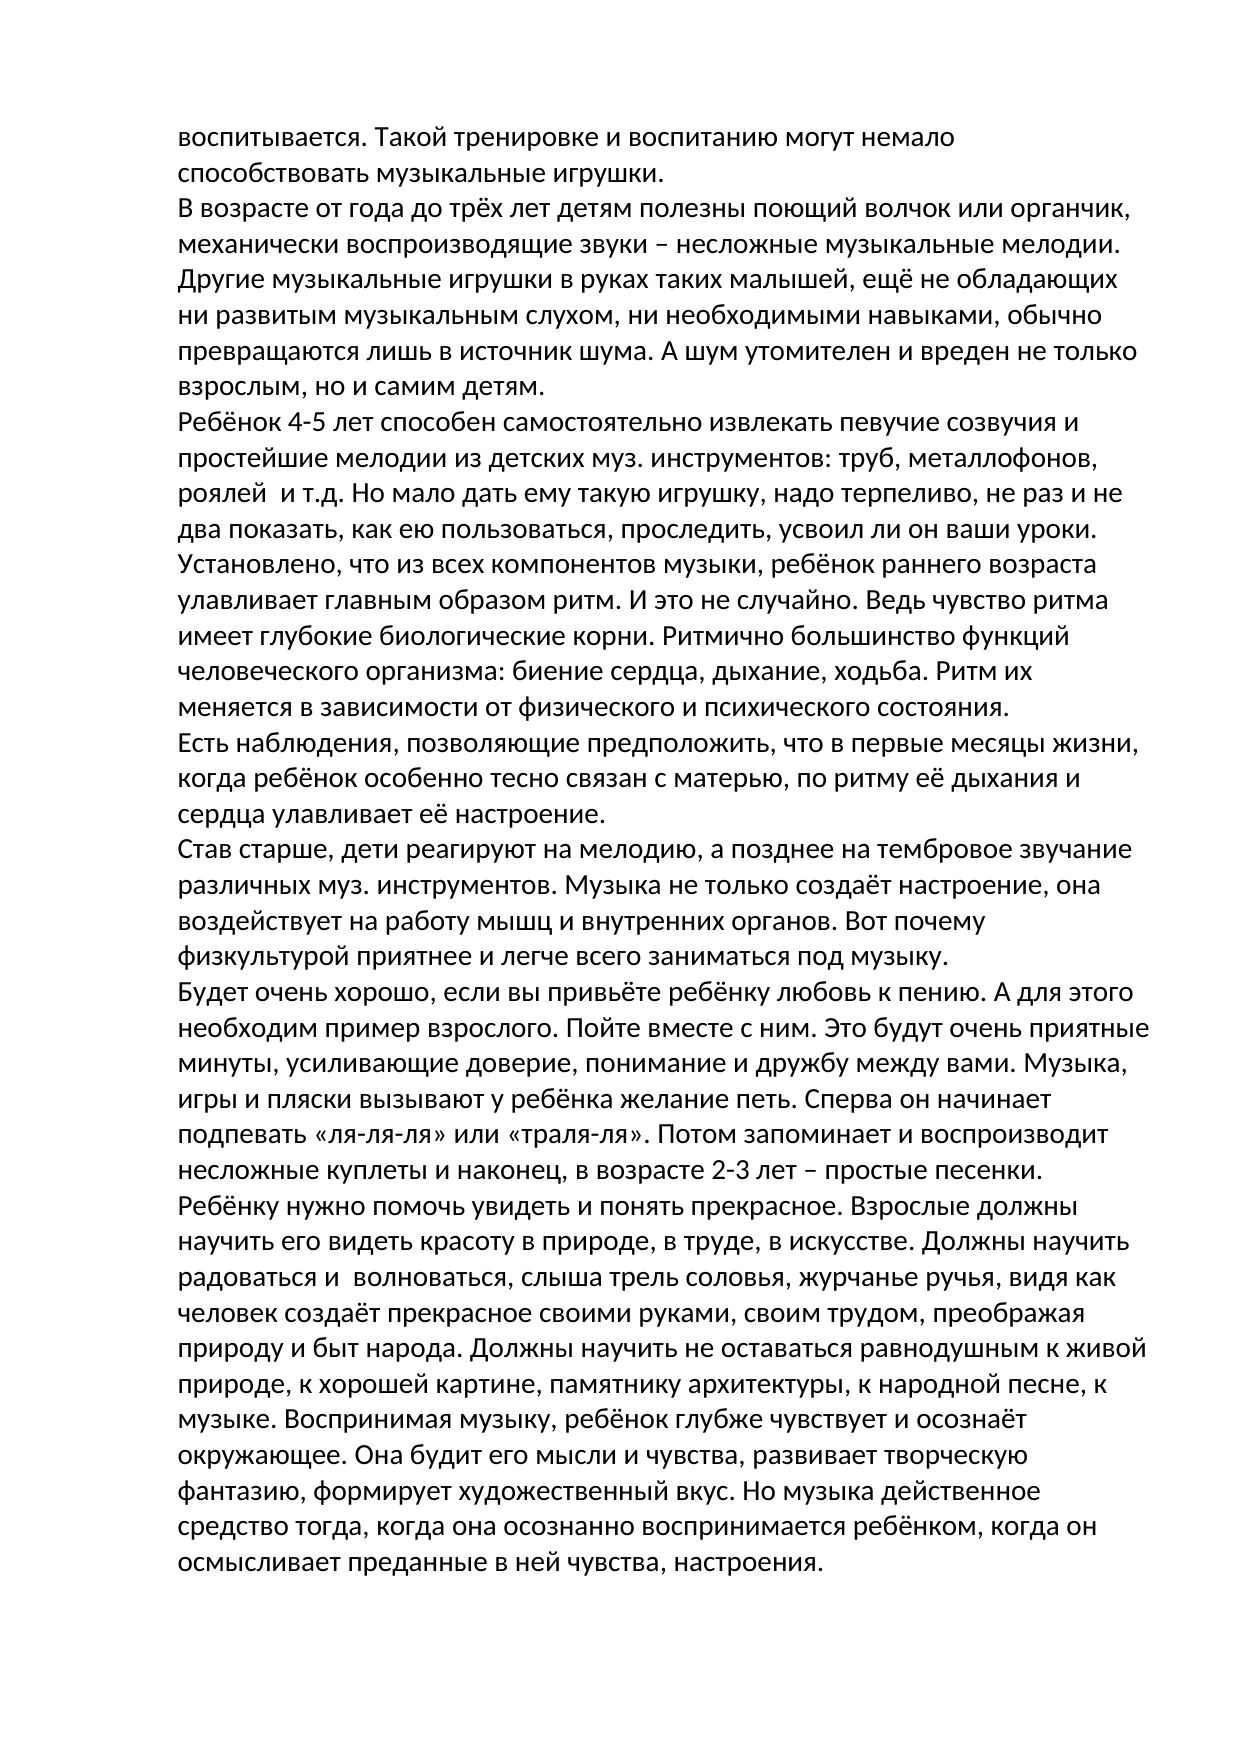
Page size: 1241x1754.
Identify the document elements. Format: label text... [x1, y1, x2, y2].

text Ребёнку нужно помочь увидеть и понять прекрасное. Взрослые должны научить его видеть красоту в природе, в труде, в искусстве. Должны научить радоваться и волноваться, слыша трель соловья, журчанье ручья, видя как человек создаёт прекрасное своими руками, своим трудом, преображая природу и быт народа. Должны научить не оставаться равнодушным к живой природе, к хорошей картине, памятнику архитектуры, к народной песне, к музыке. Воспринимая музыку, ребёнок глубже чувствует и осознаёт окружающее. Она будит его мысли и чувства, развивает творческую фантазию, формирует художественный вкус. Но музыка действенное средство тогда, когда она осознанно воспринимается ребёнком, когда он осмысливает преданные в ней чувства, настроения. [177, 1187, 1152, 1579]
text Есть наблюдения, позволяющие предположить, что в первые месяцы жизни, когда ребёнок особенно тесно связан с матерью, по ритму её дыхания и сердца улавливает её настроение. [177, 724, 1152, 831]
text Став старше, дети реагируют на мелодию, а позднее на тембровое звучание различных муз. инструментов. Музыка не только создаёт настроение, она воздействует на работу мышц и внутренних органов. Вот почему физкультурой приятнее и легче всего заниматься под музыку. [177, 831, 1152, 973]
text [177, 118, 1152, 189]
text Установлено, что из всех компонентов музыки, ребёнок раннего возраста улавливает главным образом ритм. И это не случайно. Ведь чувство ритма имеет глубокие биологические корни. Ритмично большинство функций [177, 546, 1152, 652]
text человеческого организма: биение сердца, дыхание, ходьба. Ритм их меняется в зависимости от физического и психического состояния. [177, 652, 1152, 724]
text Будет очень хорошо, если вы привьёте ребёнку любовь к пению. А для этого необходим пример взрослого. Пойте вместе с ним. Это будут очень приятные минуты, усиливающие доверие, понимание и дружбу между вами. Музыка, игры и пляски вызывают у ребёнка желание петь. Сперва он начинает подпевать «ля-ля-ля» или «траля-ля». Потом запоминает и воспроизводит несложные куплеты и наконец, в возрасте 2-3 лет – простые песенки. [177, 973, 1152, 1187]
text Ребёнок 4-5 лет способен самостоятельно извлекать певучие созвучия и простейшие мелодии из детских муз. инструментов: труб, металлофонов, роялей и т.д. Но мало дать ему такую игрушку, надо терпеливо, не раз и не два показать, как ею пользоваться, проследить, усвоил ли он ваши уроки. [177, 403, 1152, 546]
text В возрасте от года до трёх лет детям полезны поющий волчок или органчик, механически воспроизводящие звуки – несложные музыкальные мелодии. Другие музыкальные игрушки в руках таких малышей, ещё не обладающих ни развитым музыкальным слухом, ни необходимыми навыками, обычно превращаются лишь в источник шума. А шум утомителен и вреден не только взрослым, но и самим детям. [177, 189, 1152, 403]
